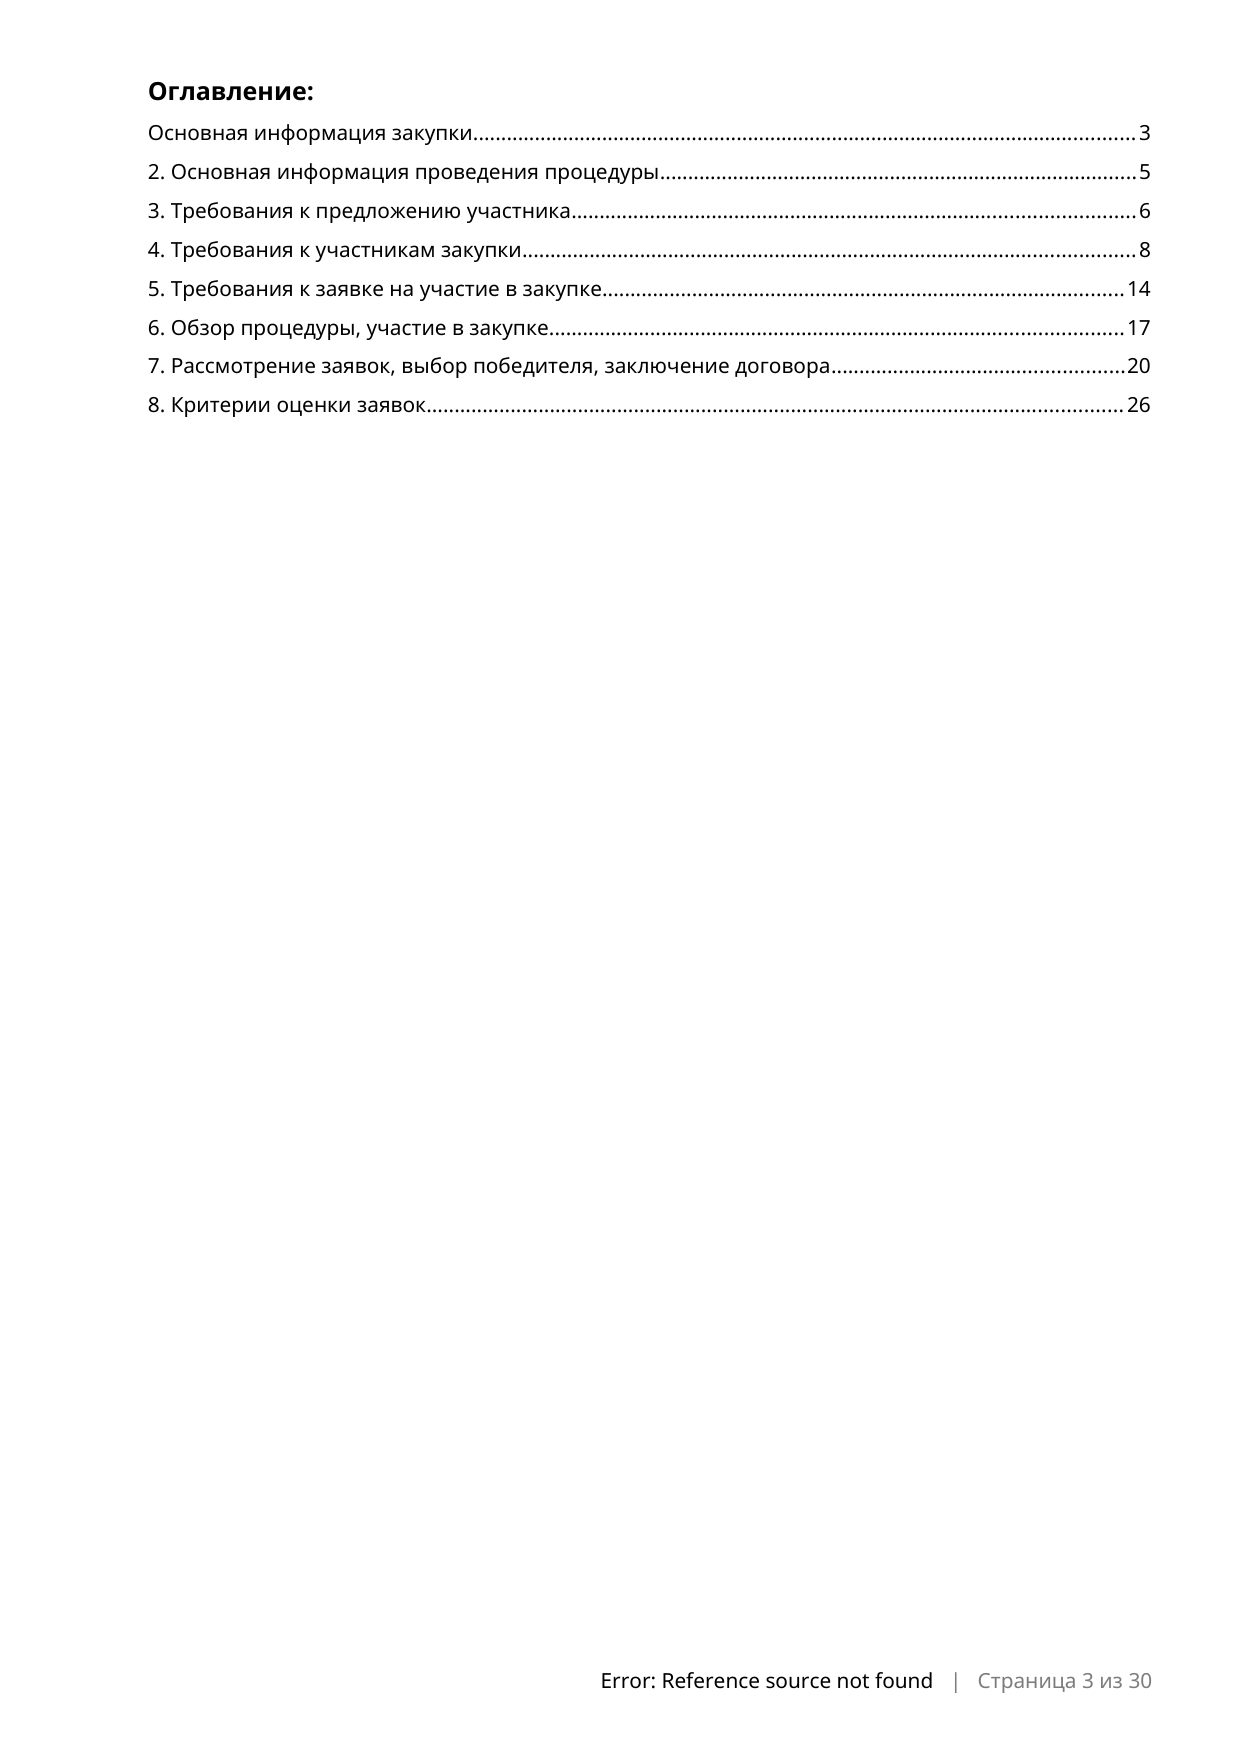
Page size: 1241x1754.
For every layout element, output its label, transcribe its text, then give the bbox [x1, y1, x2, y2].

text Оглавление: [148, 74, 1152, 108]
text 6. Обзор процедуры, участие в закупке 17 [148, 313, 1152, 341]
text 5. Требования к заявке на участие в закупке 14 [148, 274, 1152, 302]
text 4. Требования к участникам закупки 8 [148, 235, 1152, 263]
text 8. Критерии оценки заявок 26 [148, 390, 1152, 419]
text Основная информация закупки 3 [148, 118, 1152, 147]
text 2. Основная информация проведения процедуры 5 [148, 157, 1152, 186]
text 7. Рассмотрение заявок, выбор победителя, заключение договора 20 [148, 351, 1152, 380]
text 3. Требования к предложению участника 6 [148, 196, 1152, 224]
